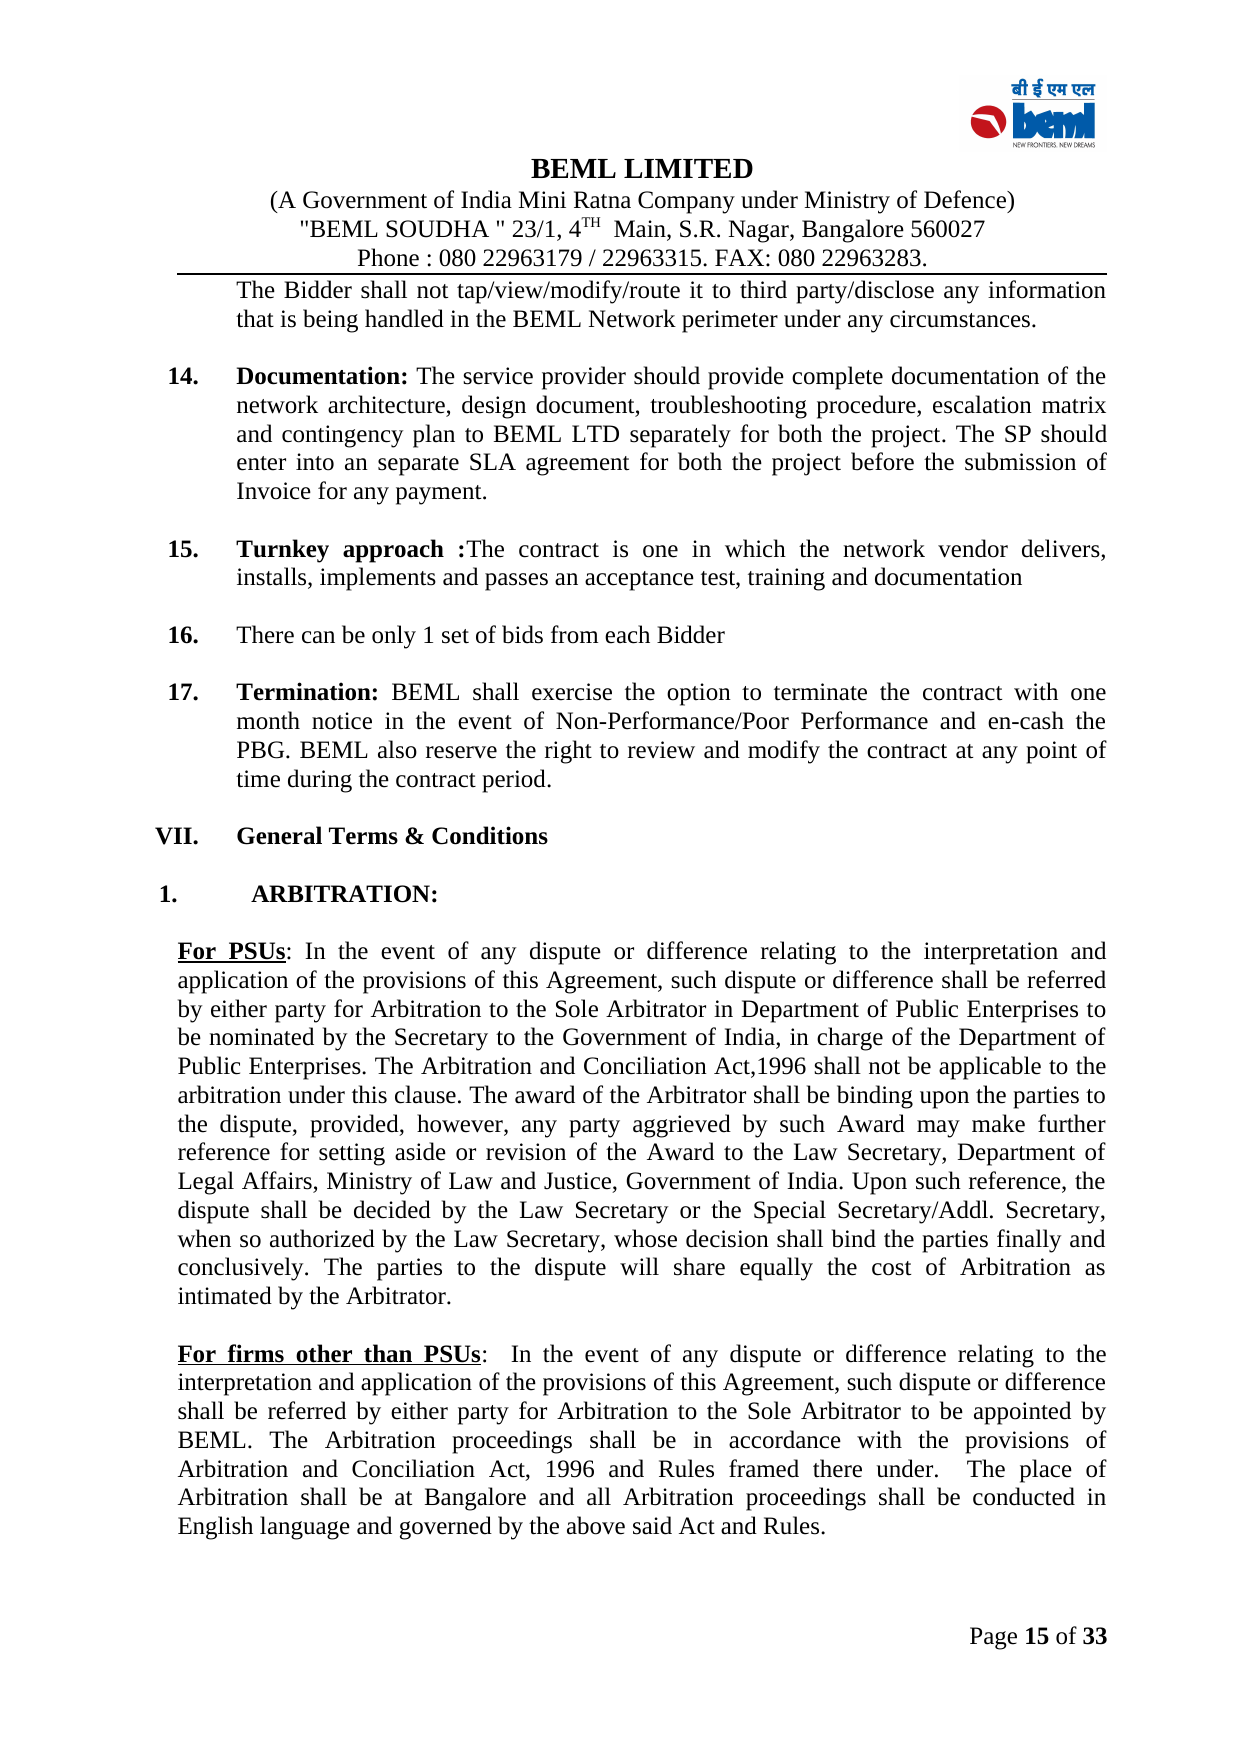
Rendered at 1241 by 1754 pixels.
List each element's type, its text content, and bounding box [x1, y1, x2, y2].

text For PSUs: In the event of any dispute or difference relating to the interpretation and application of the provisions of this Agreement, such dispute or difference shall be referred by either party for Arbitration to the Sole Arbitrator in Department of Public Enterprises to be nominated by the Secretary to the Government of India, in charge of the Department of Public Enterprises. The Arbitration and Conciliation Act,1996 shall not be applicable to the arbitration under this clause. The award of the Arbitrator shall be binding upon the parties to the dispute, provided, however, any party aggrieved by such Award may make further reference for setting aside or revision of the Award to the Law Secretary, Department of Legal Affairs, Ministry of Law and Justice, Government of India. Upon such reference, the dispute shall be decided by the Law Secretary or the Special Secretary/Addl. Secretary, when so authorized by the Law Secretary, whose decision shall bind the parties finally and conclusively. The parties to the dispute will share equally the cost of Arbitration as intimated by the Arbitrator. [177, 936, 1107, 1310]
list General Terms & Conditions [199, 821, 1107, 850]
text For firms other than PSUs: In the event of any dispute or difference relating to the interpretation and application of the provisions of this Agreement, such dispute or difference shall be referred by either party for Arbitration to the Sole Arbitrator to be appointed by BEML. The Arbitration proceedings shall be in accordance with the provisions of Arbitration and Conciliation Act, 1996 and Rules framed there under. The place of Arbitration shall be at Bangalore and all Arbitration proceedings shall be conducted in English language and governed by the above said Act and Rules. [177, 1339, 1107, 1540]
text The Bidder shall not tap/view/modify/route it to third party/disclose any information that is being handled in the BEML Network perimeter under any circumstances. [236, 275, 1107, 332]
list Documentation: The service provider should provide complete documentation of the network architecture, design document, troubleshooting procedure, escalation matrix and contingency plan to BEML LTD separately for both the project. The SP should enter into an separate SLA agreement for both the project before the submission of Invoice for any payment. [199, 361, 1107, 505]
picture [958, 75, 1108, 152]
list There can be only 1 set of bids from each Bidder [199, 620, 1107, 649]
list Termination: BEML shall exercise the option to terminate the contract with one month notice in the event of Non-Performance/Poor Performance and en-cash the PBG. BEML also reserve the right to review and modify the contract at any point of time during the contract period. [199, 677, 1107, 792]
list Turnkey approach :The contract is one in which the network vendor delivers, installs, implements and passes an acceptance test, training and documentation [199, 534, 1107, 591]
list ARBITRATION: [177, 879, 1107, 907]
